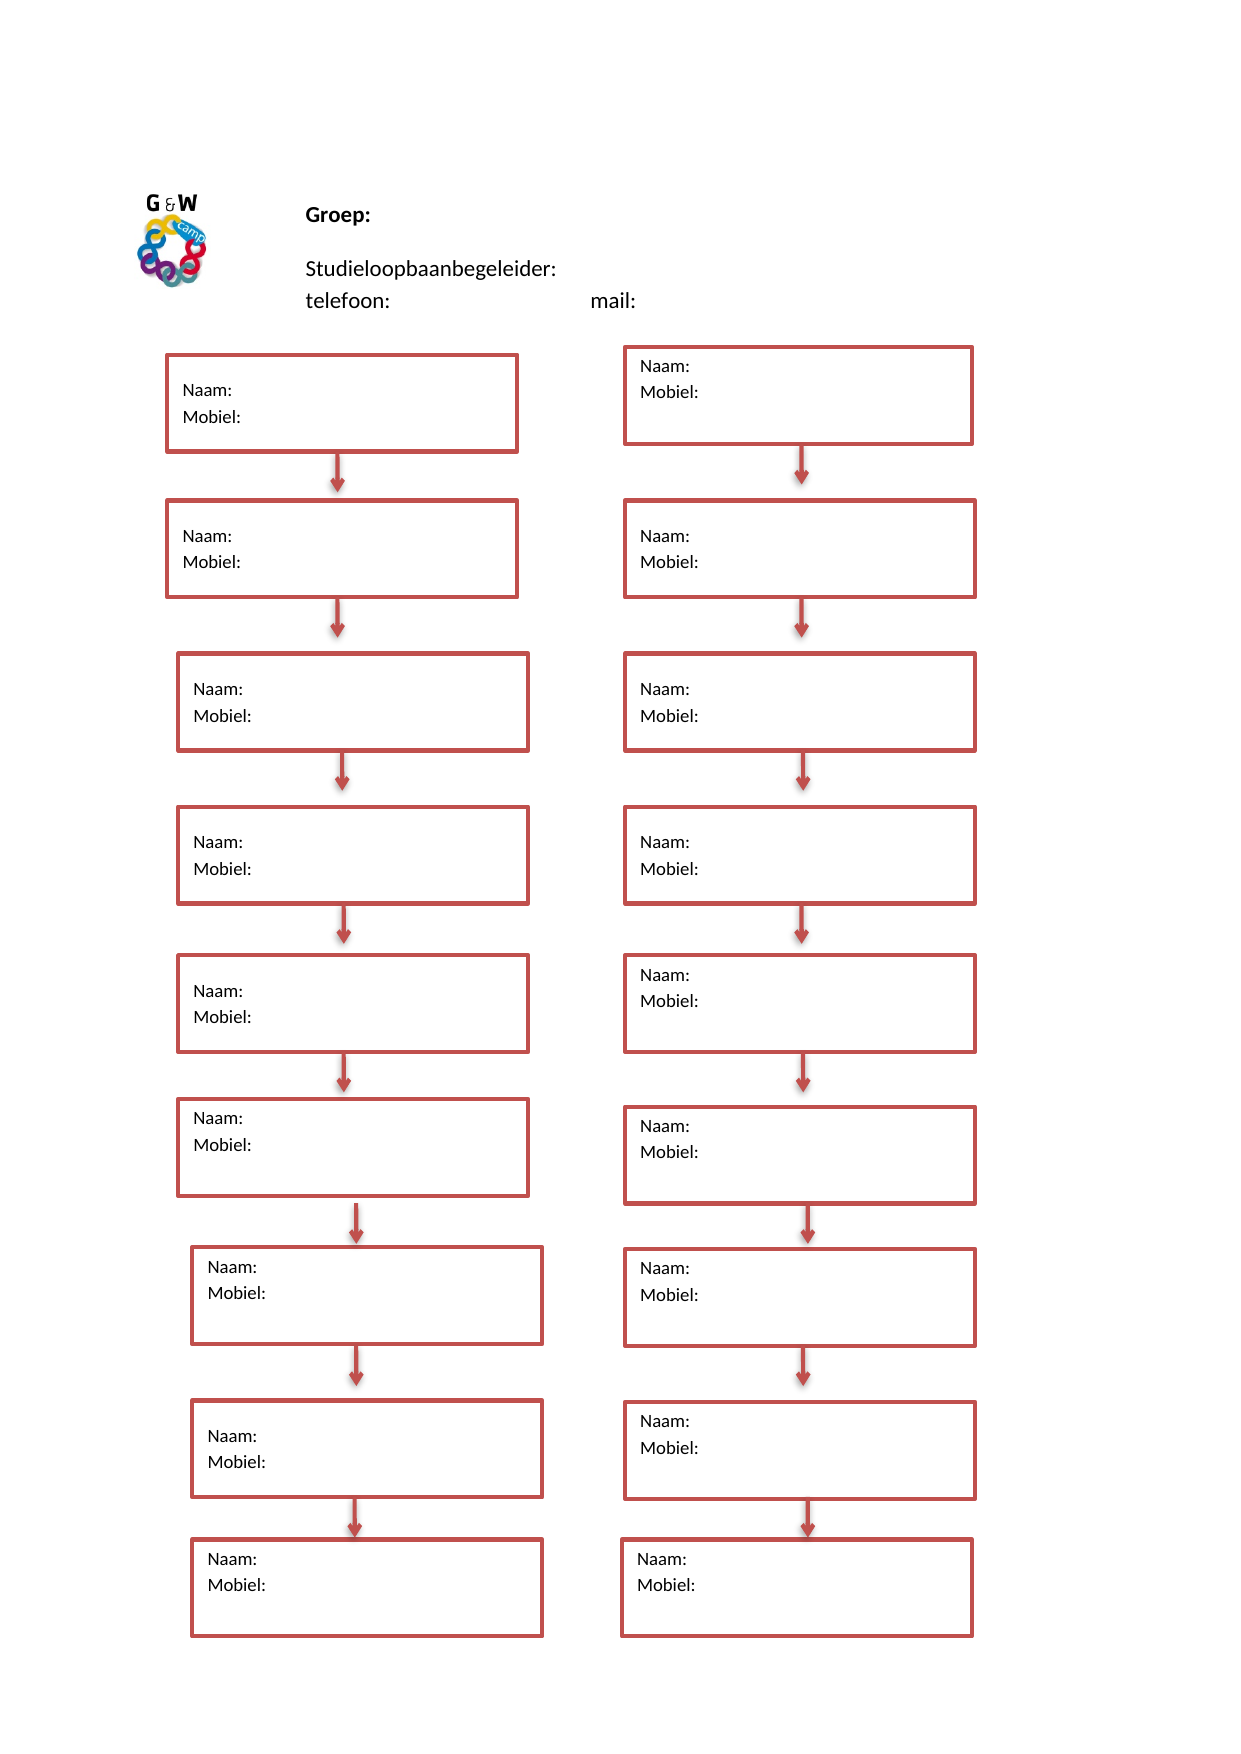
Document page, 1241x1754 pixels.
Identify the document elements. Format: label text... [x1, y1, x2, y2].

text Studieloopbaanbegeleider: telefoon: mail: [148, 254, 1093, 346]
text Groep: [148, 201, 1093, 229]
picture [134, 190, 211, 289]
